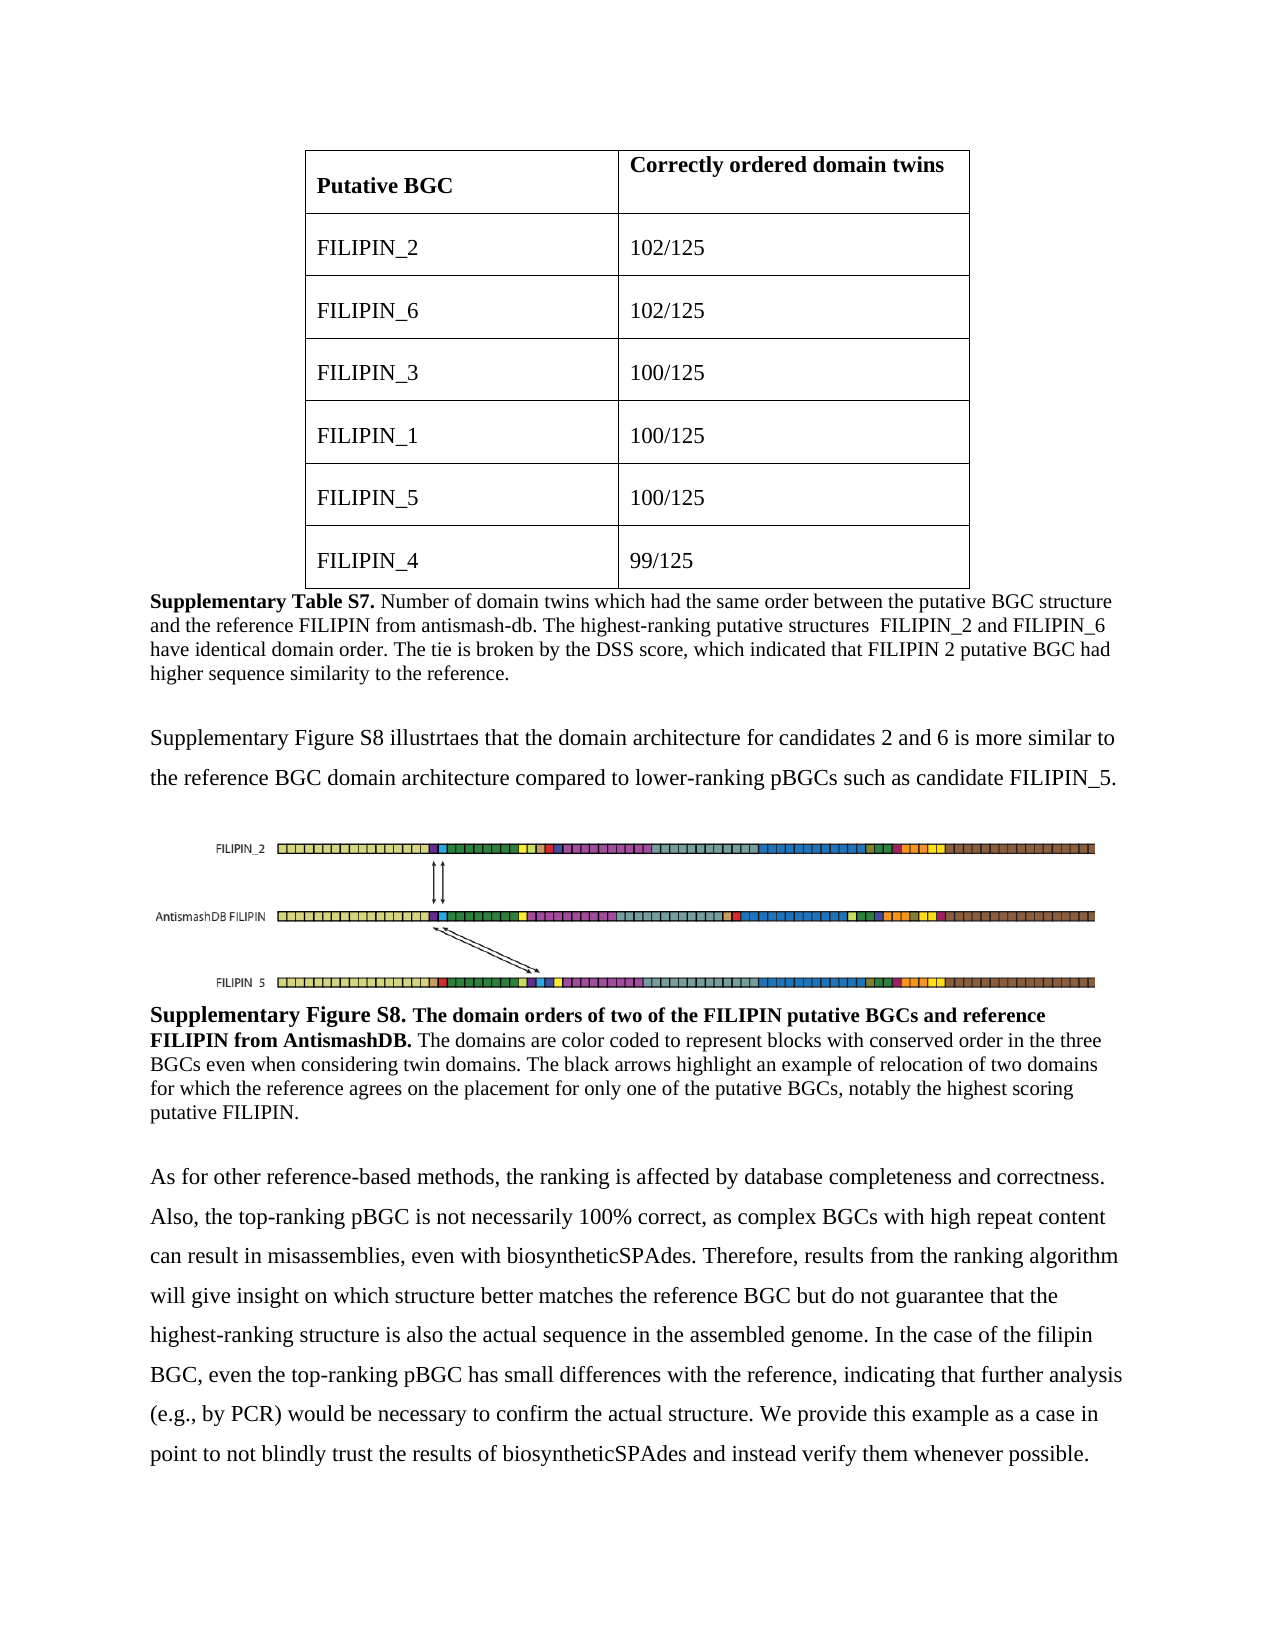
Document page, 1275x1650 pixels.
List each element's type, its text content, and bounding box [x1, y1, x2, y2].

table_cell FILIPIN_5 [306, 464, 618, 525]
text Supplementary Table S7. Number of domain twins which had the same order between the putative BGC structure and the reference FILIPIN from antismash-db. The highest-ranking putative structures FILIPIN_2 and FILIPIN_6 have identical domain order. The tie is broken by the DSS score, which indicated that FILIPIN 2 putative BGC had higher sequence similarity to the reference. [150, 588, 1125, 685]
text Supplementary Figure S8. The domain orders of two of the FILIPIN putative BGCs and reference FILIPIN from AntismashDB. The domains are color coded to represent blocks with conserved order in the three BGCs even when considering twin domains. The black arrows highlight an example of relocation of two domains for which the reference agrees on the placement for only one of the putative BGCs, notably the highest scoring putative FILIPIN. [150, 1001, 1125, 1124]
text As for other reference-based methods, the ranking is affected by database completeness and correctness. Also, the top-ranking pBGC is not necessarily 100% correct, as complex BGCs with high repeat content can result in misassemblies, even with biosyntheticSPAdes. Therefore, results from the ranking algorithm will give insight on which structure better matches the reference BGC but do not guarantee that the highest-ranking structure is also the actual sequence in the assembled genome. In the case of the filipin BGC, even the top-ranking pBGC has small differences with the reference, indicating that further analysis (e.g., by PCR) would be necessary to confirm the actual structure. We provide this example as a case in point to not blindly trust the results of biosyntheticSPAdes and instead verify them whenever possible. [150, 1163, 1125, 1466]
table_header Correctly ordered domain twins [619, 151, 969, 212]
table_cell 100/125 [619, 339, 969, 400]
table_cell FILIPIN_3 [306, 339, 618, 400]
table_cell 99/125 [619, 526, 969, 587]
table_cell FILIPIN_2 [306, 214, 618, 275]
table_header Putative BGC [306, 151, 618, 212]
table_cell 100/125 [619, 464, 969, 525]
table_cell FILIPIN_4 [306, 526, 618, 587]
table_cell FILIPIN_1 [306, 401, 618, 462]
table_cell 102/125 [619, 276, 969, 337]
table_cell 100/125 [619, 401, 969, 462]
table_cell 102/125 [619, 214, 969, 275]
text Supplementary Figure S8 illustrtaes that the domain architecture for candidates 2 and 6 is more similar to the reference BGC domain architecture compared to lower-ranking pBGCs such as candidate FILIPIN_5. [150, 724, 1125, 790]
table_cell FILIPIN_6 [306, 276, 618, 337]
